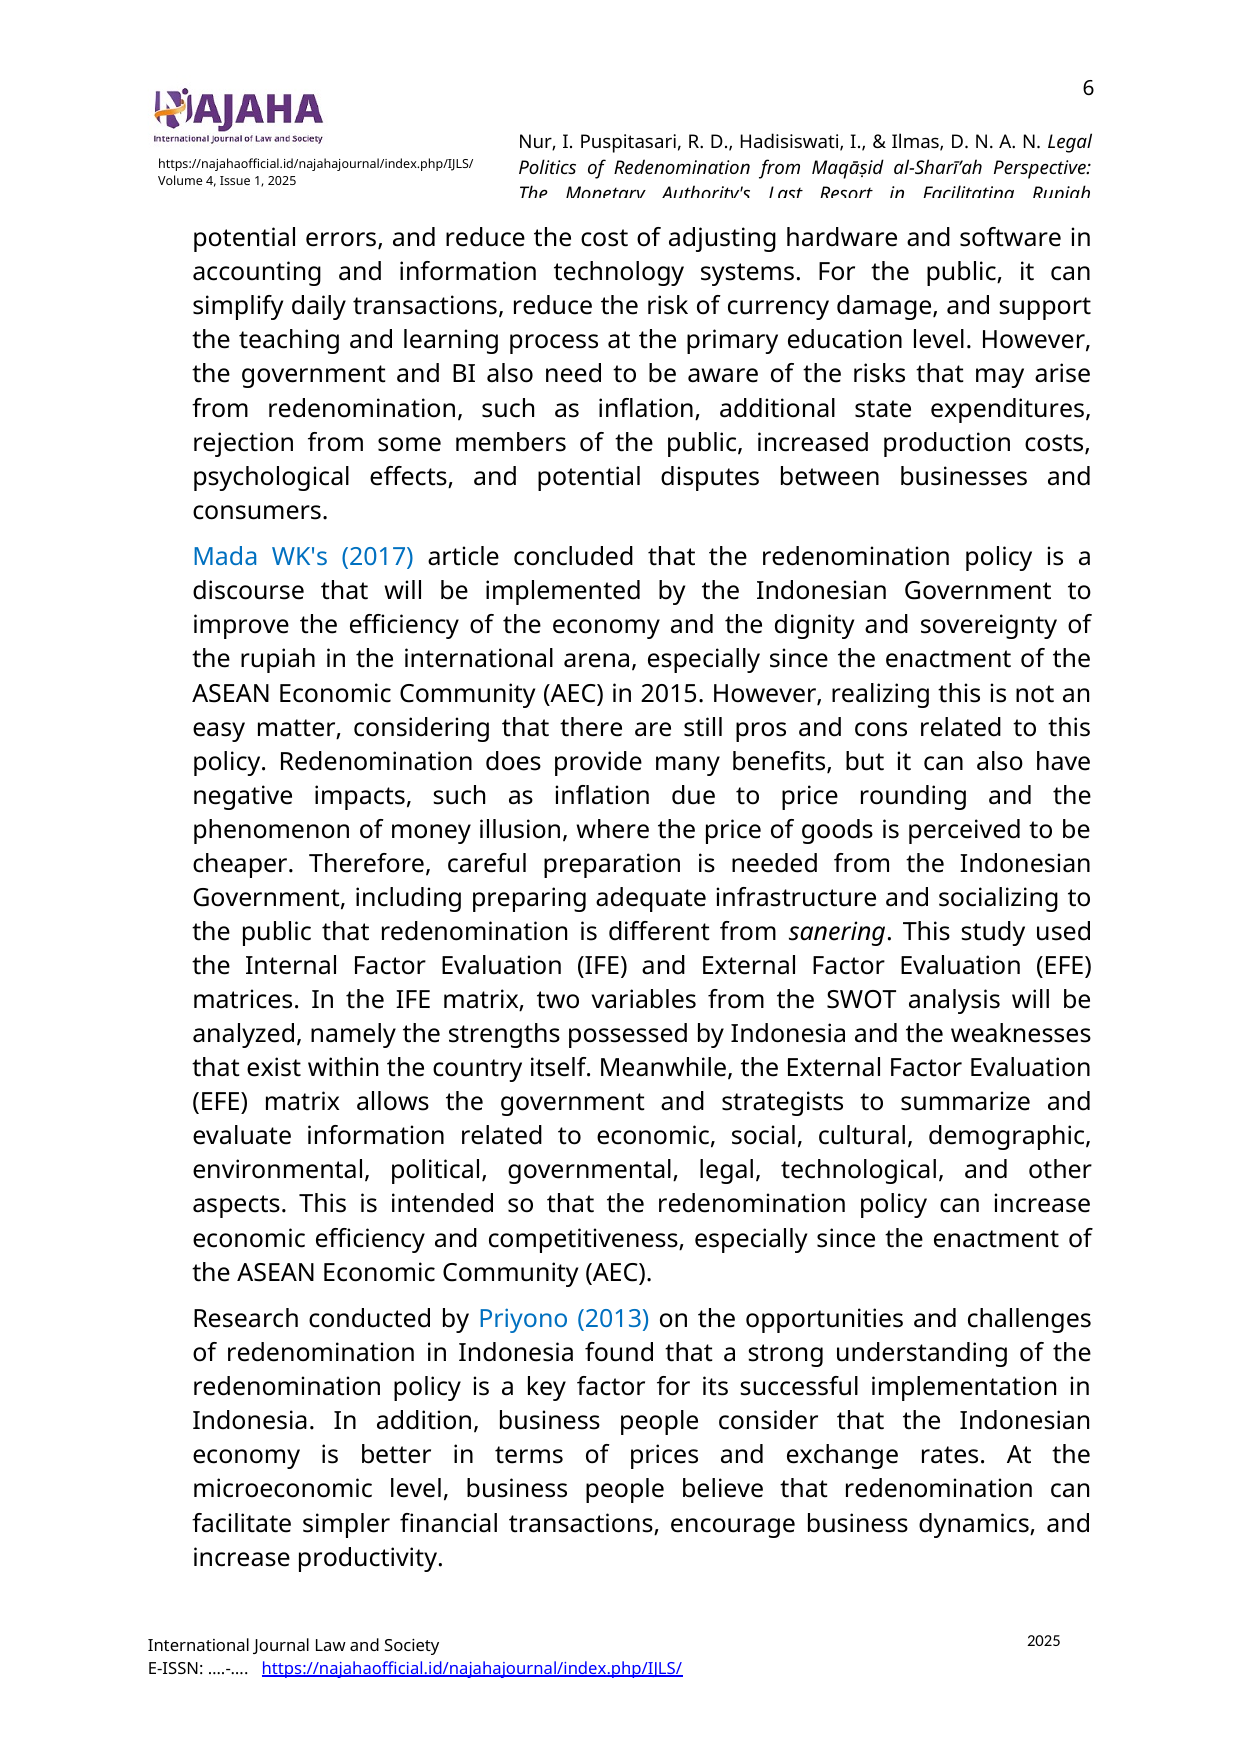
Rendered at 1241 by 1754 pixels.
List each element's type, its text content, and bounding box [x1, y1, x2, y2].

picture [147, 75, 328, 158]
text Research conducted by Priyono (2013) on the opportunities and challenges of redenomination in Indonesia found that a strong understanding of the redenomination policy is a key factor for its successful implementation in Indonesia. In addition, business people consider that the Indonesian economy is better in terms of prices and exchange rates. At the microeconomic level, business people believe that redenomination can facilitate simpler financial transactions, encourage business dynamics, and increase productivity. [192, 1301, 1092, 1573]
text Mada WK's (2017) article concluded that the redenomination policy is a discourse that will be implemented by the Indonesian Government to improve the efficiency of the economy and the dignity and sovereignty of the rupiah in the international arena, especially since the enactment of the ASEAN Economic Community (AEC) in 2015. However, realizing this is not an easy matter, considering that there are still pros and cons related to this policy. Redenomination does provide many benefits, but it can also have negative impacts, such as inflation due to price rounding and the phenomenon of money illusion, where the price of goods is perceived to be cheaper. Therefore, careful preparation is needed from the Indonesian Government, including preparing adequate infrastructure and socializing to the public that redenomination is different from sanering. This study used the Internal Factor Evaluation (IFE) and External Factor Evaluation (EFE) matrices. In the IFE matrix, two variables from the SWOT analysis will be analyzed, namely the strengths possessed by Indonesia and the weaknesses that exist within the country itself. Meanwhile, the External Factor Evaluation (EFE) matrix allows the government and strategists to summarize and evaluate information related to economic, social, cultural, demographic, environmental, political, governmental, legal, technological, and other aspects. This is intended so that the redenomination policy can increase economic efficiency and competitiveness, especially since the enactment of the ASEAN Economic Community (AEC). [192, 539, 1092, 1288]
